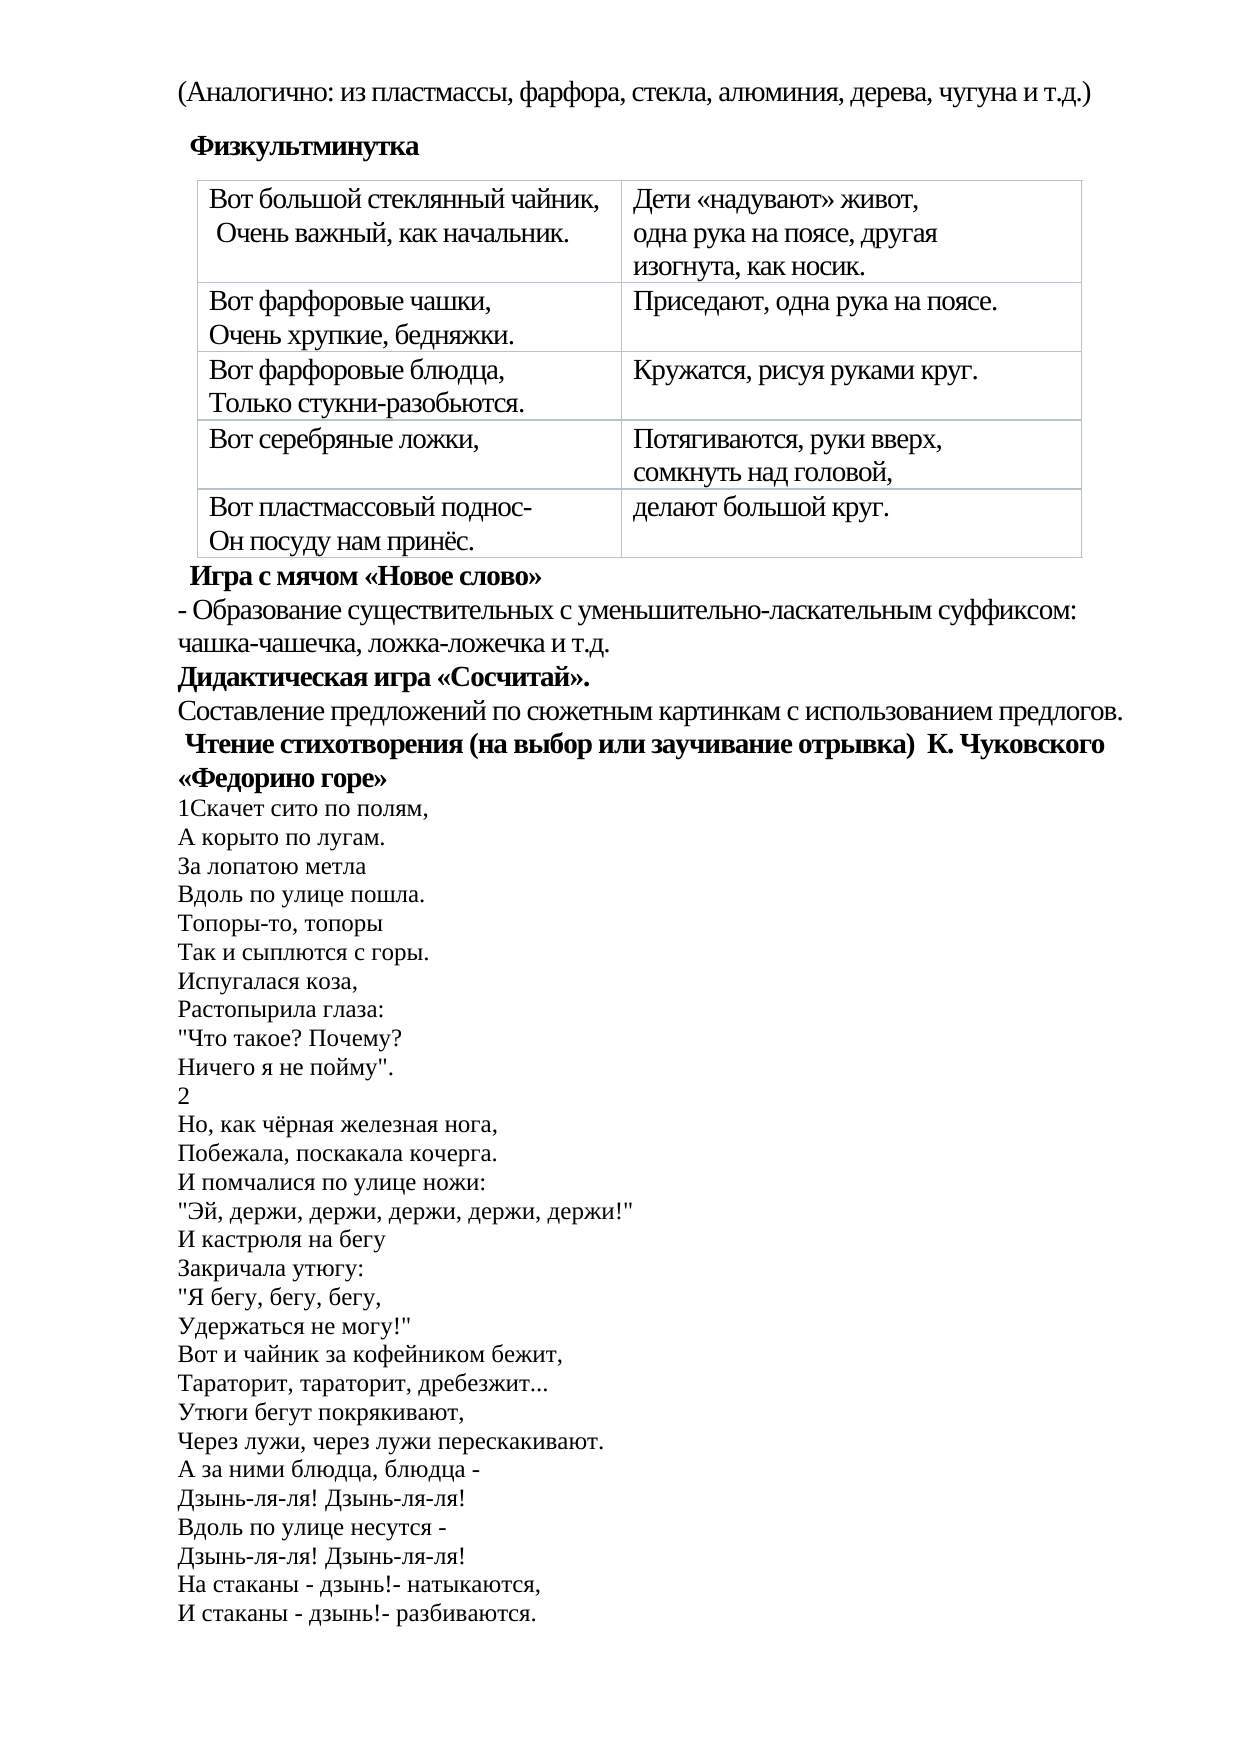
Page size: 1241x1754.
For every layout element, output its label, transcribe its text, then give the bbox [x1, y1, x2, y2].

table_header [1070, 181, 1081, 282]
text Игра с мячом «Новое слово» [177, 558, 1152, 592]
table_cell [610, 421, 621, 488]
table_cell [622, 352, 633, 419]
text Дидактическая игра «Сосчитай». [177, 659, 1152, 693]
text Составление предложений по сюжетным картинкам с использованием предлогов. [177, 693, 1152, 726]
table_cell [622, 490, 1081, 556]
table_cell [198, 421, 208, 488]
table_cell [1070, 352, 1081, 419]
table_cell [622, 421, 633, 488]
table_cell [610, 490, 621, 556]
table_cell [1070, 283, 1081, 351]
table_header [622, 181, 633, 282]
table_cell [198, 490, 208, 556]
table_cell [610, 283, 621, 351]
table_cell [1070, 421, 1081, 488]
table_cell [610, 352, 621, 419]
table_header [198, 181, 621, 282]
text Физкультминутка [177, 128, 1152, 162]
text Чтение стихотворения (на выбор или заучивание отрывка) К. Чуковского «Федорино горе» [177, 726, 1152, 793]
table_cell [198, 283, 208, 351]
text (Аналогично: из пластмассы, фарфора, стекла, алюминия, дерева, чугуна и т.д.) [177, 74, 1152, 107]
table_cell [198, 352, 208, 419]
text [177, 793, 1152, 1627]
text - Образование существительных с уменьшительно-ласкательным суффиксом: чашка-чашечка, ложка-ложечка и т.д. [177, 592, 1152, 659]
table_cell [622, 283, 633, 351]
